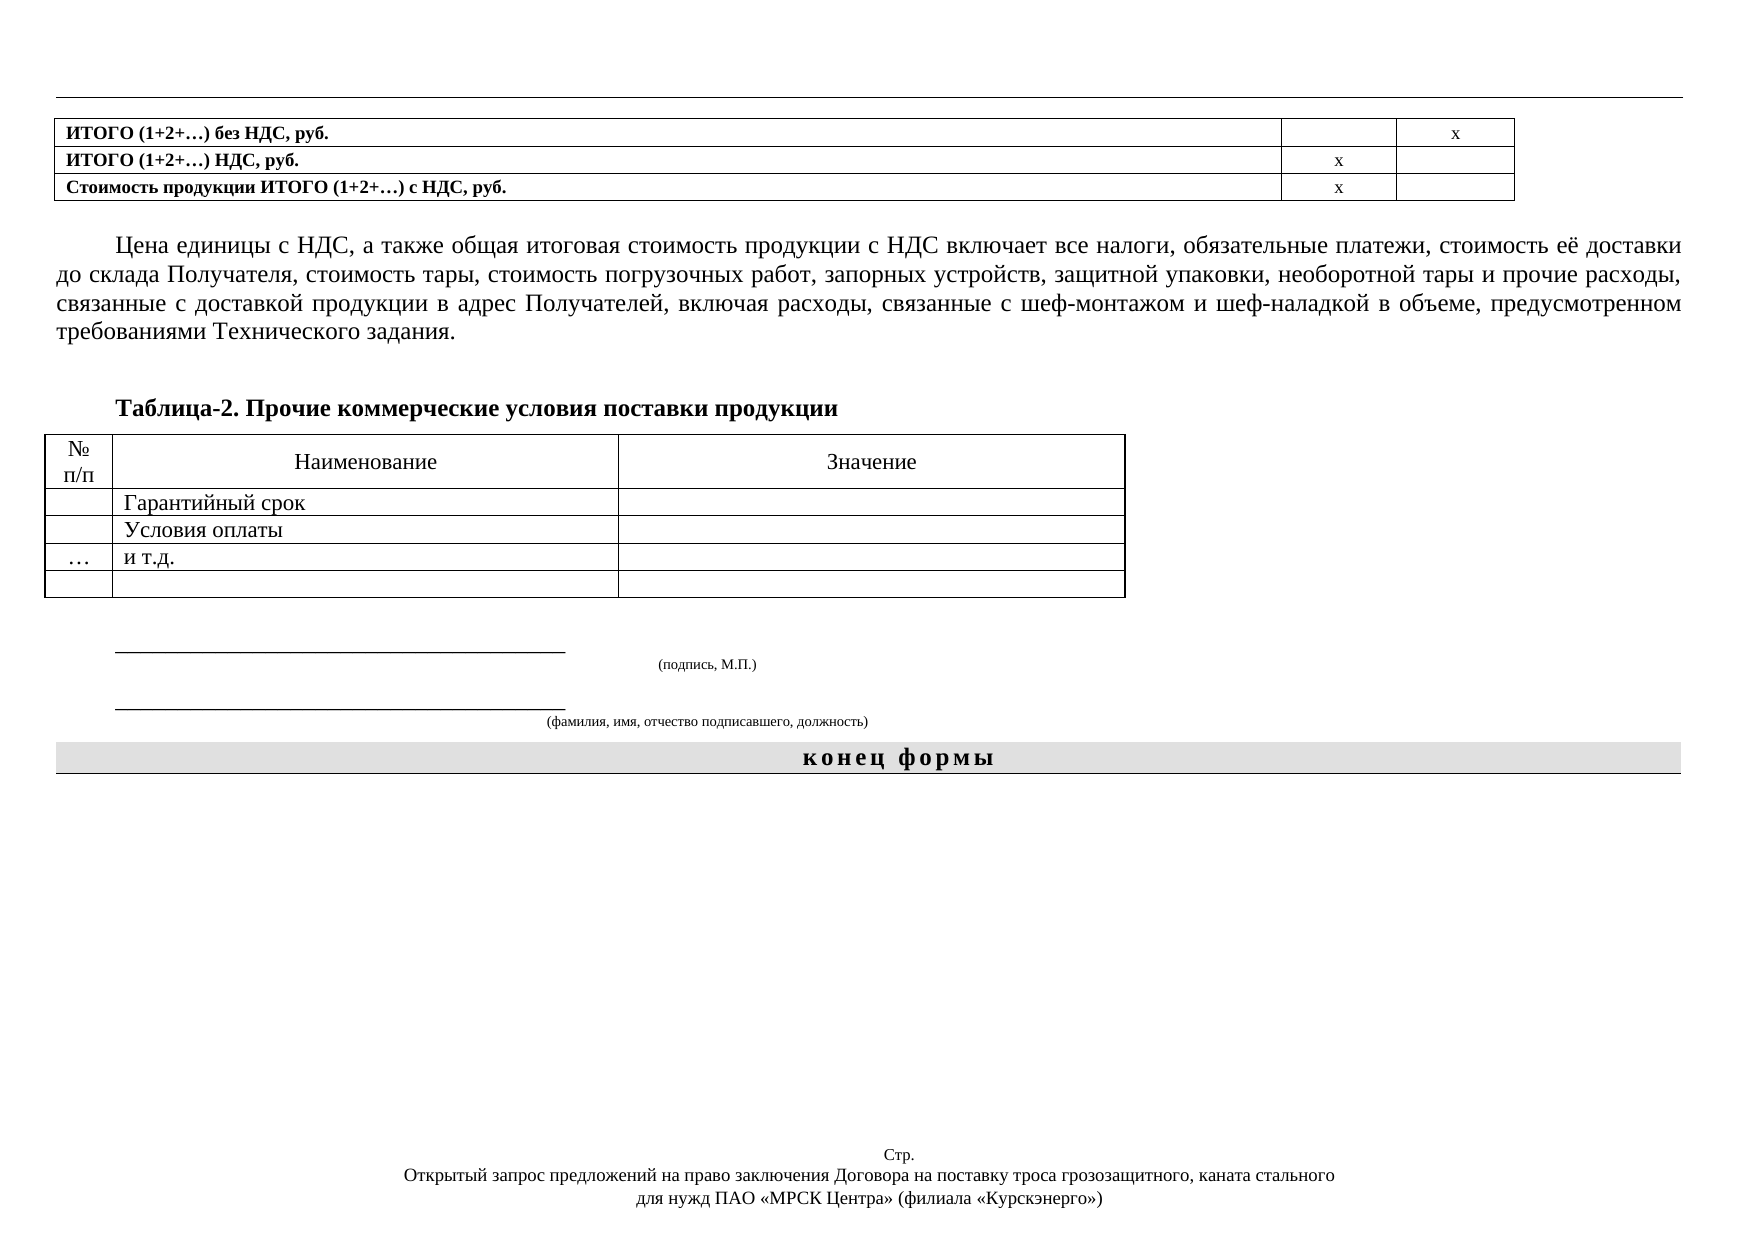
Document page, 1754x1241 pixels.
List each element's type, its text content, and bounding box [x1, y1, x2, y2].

table_header Наименование [113, 435, 618, 488]
table_cell [1282, 119, 1396, 146]
table_cell Условия оплаты [113, 516, 618, 542]
table_header № п/п [46, 435, 112, 488]
text ____________________________________ [56, 627, 1683, 656]
text (подпись, М.П.) [56, 656, 1299, 684]
table_cell Гарантийный срок [113, 489, 618, 515]
table_cell х [1282, 147, 1396, 173]
text Цена единицы с НДС, а также общая итоговая стоимость продукции с НДС включает все налоги, обязательные платежи, стоимость её доставки до склада Получателя, стоимость тары, стоимость погрузочных работ, запорных устройств, защитной упаковки, необоротной тары и прочие расходы, связанные с доставкой продукции в адрес Получателей, включая расходы, связанные с шеф-монтажом и шеф-наладкой в объеме, предусмотренном требованиями Технического задания. [56, 230, 1683, 345]
table_cell [46, 489, 112, 515]
table_cell ИТОГО (1+2+…) НДС, руб. [55, 147, 1281, 173]
table_cell … [46, 544, 112, 570]
text конец формы [56, 742, 1681, 773]
table_cell [619, 516, 1124, 542]
table_cell х [1282, 174, 1396, 200]
table_header Значение [619, 435, 1124, 488]
table_cell и т.д. [113, 544, 618, 570]
table_cell [619, 489, 1124, 515]
table_cell [46, 516, 112, 542]
text ____________________________________ [56, 684, 1683, 713]
table_cell [46, 571, 112, 597]
table_cell [1397, 174, 1514, 200]
table_cell [1397, 147, 1514, 173]
table_cell [619, 571, 1124, 597]
text Таблица-2. Прочие коммерческие условия поставки продукции [56, 393, 1683, 421]
table_cell х [1397, 119, 1514, 146]
table_cell [113, 571, 618, 597]
table_cell ИТОГО (1+2+…) без НДС, руб. [55, 119, 1281, 146]
text (фамилия, имя, отчество подписавшего, должность) [56, 713, 1299, 742]
table_cell [619, 544, 1124, 570]
table_cell Стоимость продукции ИТОГО (1+2+…) с НДС, руб. [55, 174, 1281, 200]
